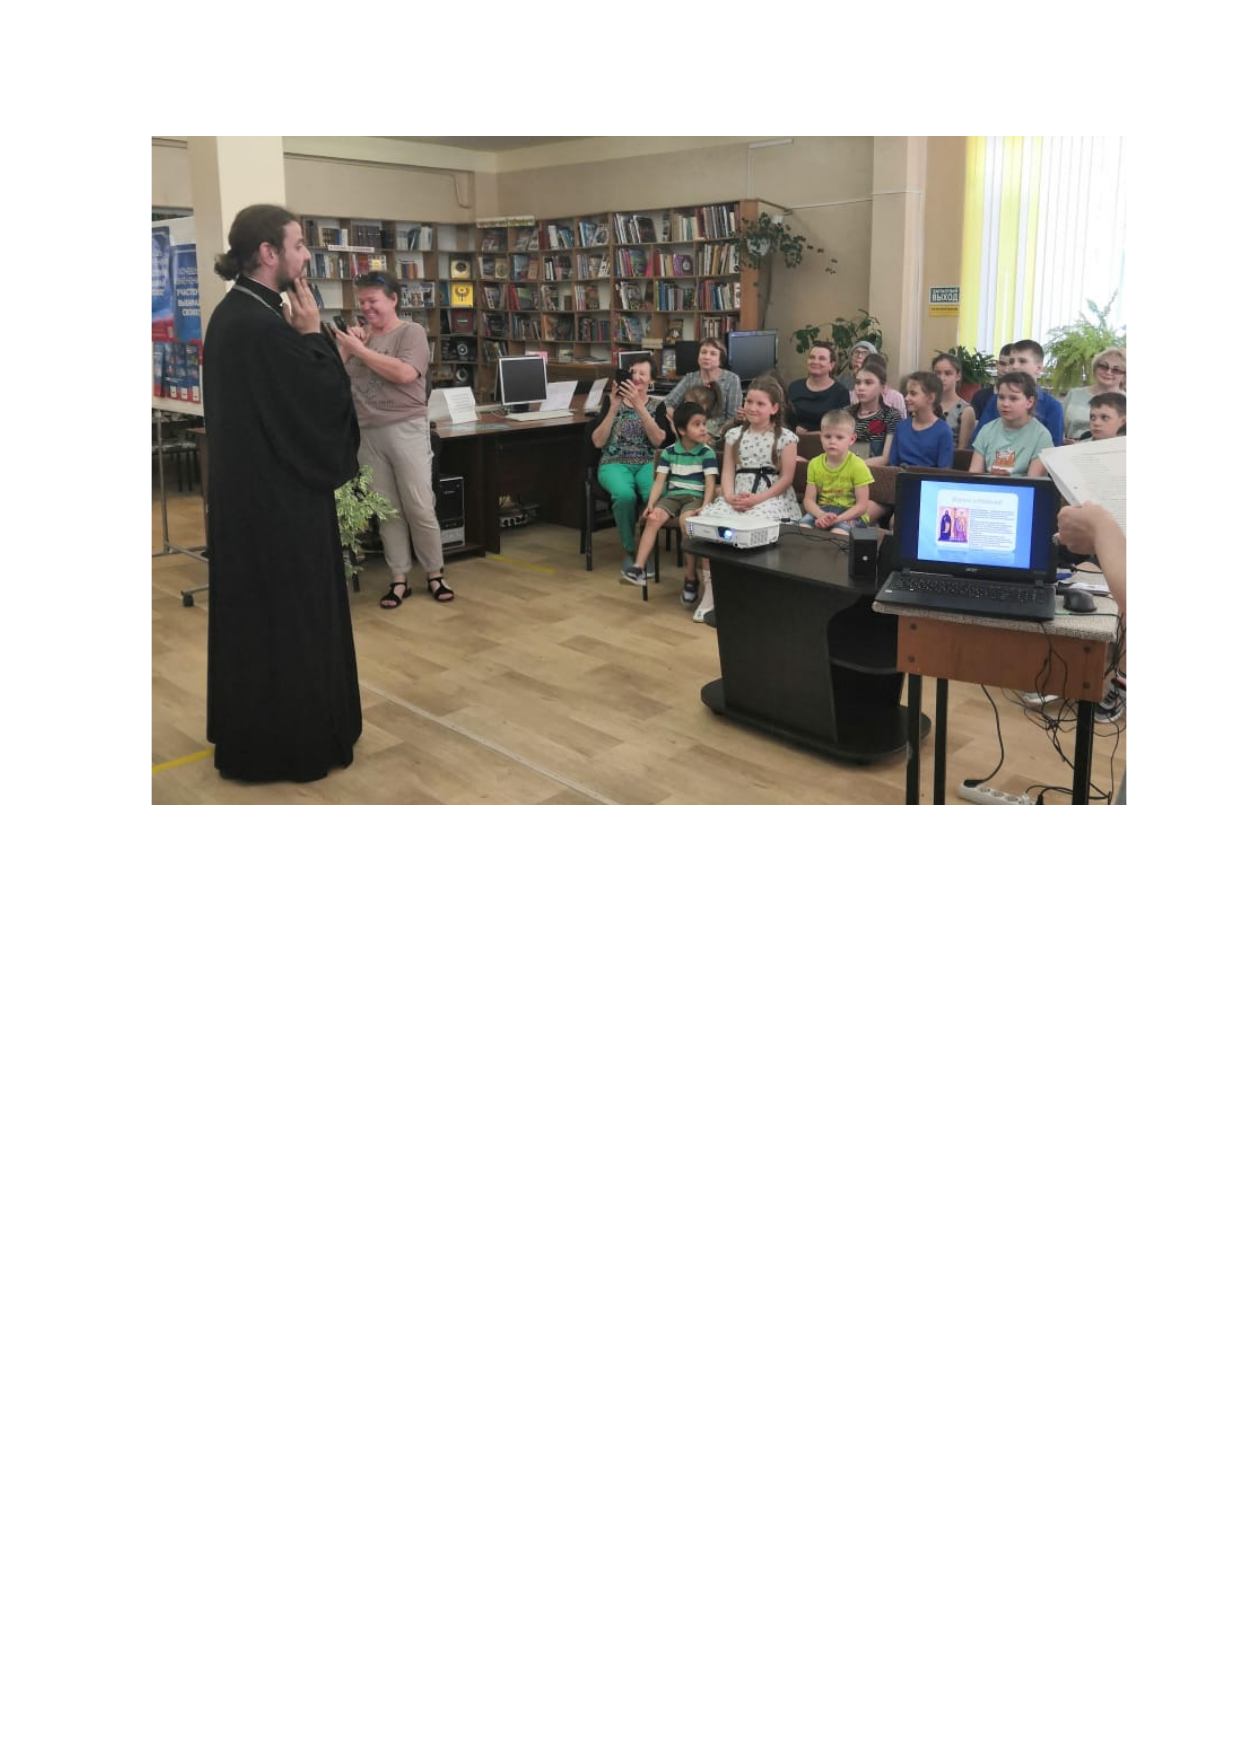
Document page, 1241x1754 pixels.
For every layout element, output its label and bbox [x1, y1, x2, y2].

picture [151, 136, 1127, 805]
